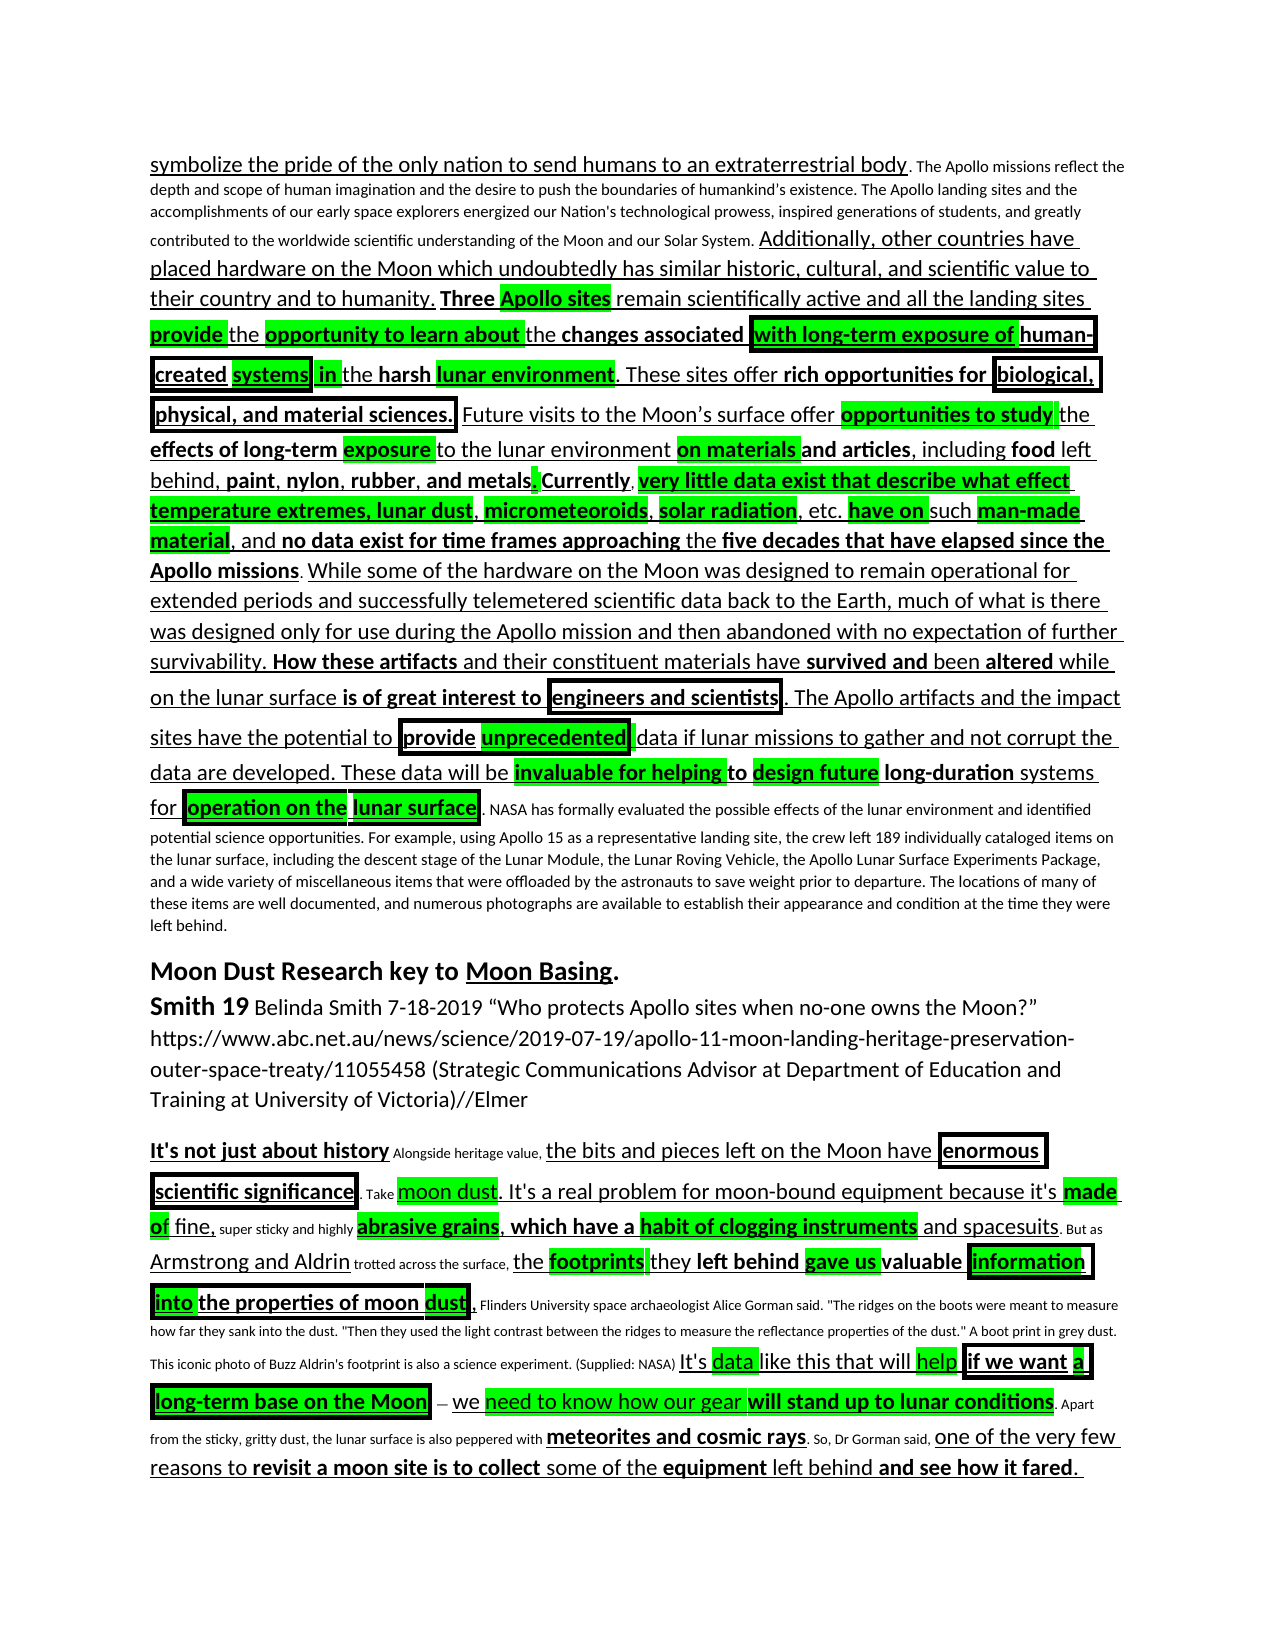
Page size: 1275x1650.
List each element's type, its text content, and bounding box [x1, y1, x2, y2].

subtitle Moon Dust Research key to Moon Basing. [150, 954, 1125, 987]
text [150, 150, 1125, 936]
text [150, 1132, 1125, 1481]
text Smith 19 Belinda Smith 7-18-2019 “Who protects Apollo sites when no-one owns the Moon?” https://www.abc.net.au/news/science/2019-07-19/apollo-11-moon-landing-heritage-preservation-outer-space-treaty/11055458 (Strategic Communications Advisor at Department of Education and Training at University of Victoria)//Elmer [150, 989, 1125, 1113]
